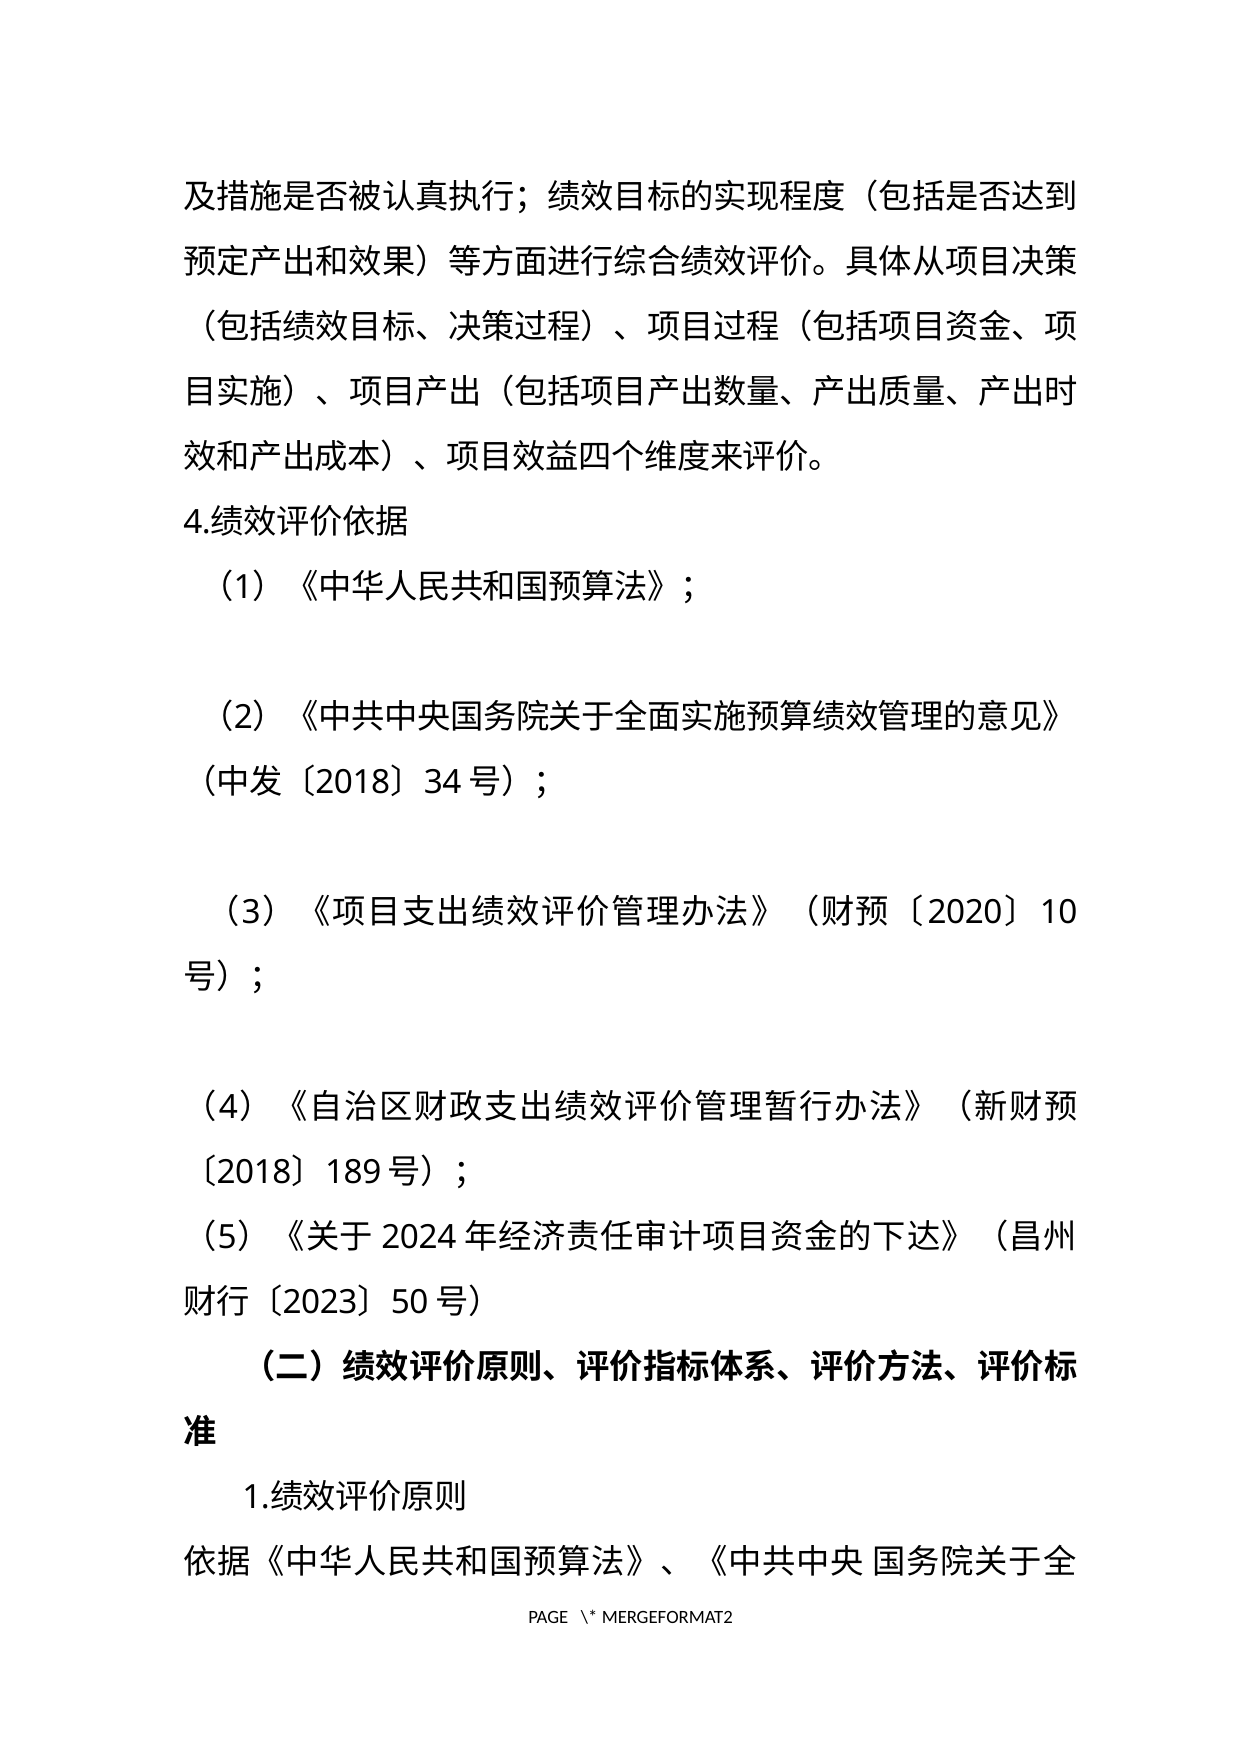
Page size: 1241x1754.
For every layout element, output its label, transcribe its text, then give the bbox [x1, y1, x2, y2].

text （二）绩效评价原则、评价指标体系、评价方法、评价标准 [183, 1332, 1078, 1462]
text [183, 1462, 1078, 1592]
text （一）绩效评价目的、对象和范围。 1.绩效评价目的 本次绩效评价遵循财政部《项目支出绩效评价管理办法》（财预〔2020〕10号）和自治区财政厅《自治区财政支出绩效评价管理暂行办法》（新财预〔2018〕189号）等相关政策文件与规定，旨在评价财政项目实施前期、过程及效果，评价财政预算资金使用的效率及效益。通过绩效评价，强化部门资金使用的绩效意识，全面了解该项目预算编制合理性、资金使用合规性、项目管理规范性、绩效目标实现情况以及服务对象的满意度等，及时总结经验和教训，为下年度部门项目支出预算安排、完善政策和改进管理提供可行性参考建议。 通过对2024年度本级财政下拨的2024年经济责任审计项目资金进行绩效评价，衡量项目资金的“产出”与“绩效”，了解、分析、检验项目是否达到预期目标，资金使用是否有效，为以后年度安排财政资金提供重要依据。同时，及时总结经验，分析存在的问题，采取切实有效的措施进一步改进和加强财政支出项目管理，切实提高财政资金使用效益。 2.绩效评价对象 此次我单位根据《财政支出绩效评价管理暂行办法》（财预〔2020〕10号）文件要求实施评价工作，本次评价对象为2024年经济责任审计项目，评价核心为项目决策、过程管理、项目产出、项目成本、项目效益。 3.绩效评价范围 本次绩效评价主要围绕2024年经济责任审计项目的工作完成情况、完成效果、公众满意度；资金使用情况和财务管理状况；资产配置、使用、处置及其收益管理情况；项目管理相关制度及措施是否被认真执行；绩效目标的实现程度（包括是否达到预定产出和效果）等方面进行综合绩效评价。具体从项目决策（包括绩效目标、决策过程）、项目过程（包括项目资金、项目实施）、项目产出（包括项目产出数量、产出质量、产出时效和产出成本）、项目效益四个维度来评价。 4.绩效评价依据 （1）《中华人民共和国预算法》； （2）《中共中央国务院关于全面实施预算绩效管理的意见》（中发〔2018〕34号）； （3）《项目支出绩效评价管理办法》（财预〔2020〕10号）； （4）《自治区财政支出绩效评价管理暂行办法》（新财预〔2018〕189号）； （5）《关于2024年经济责任审计项目资金的下达》（昌州财行〔2023〕50号） [183, 1007, 1078, 1332]
